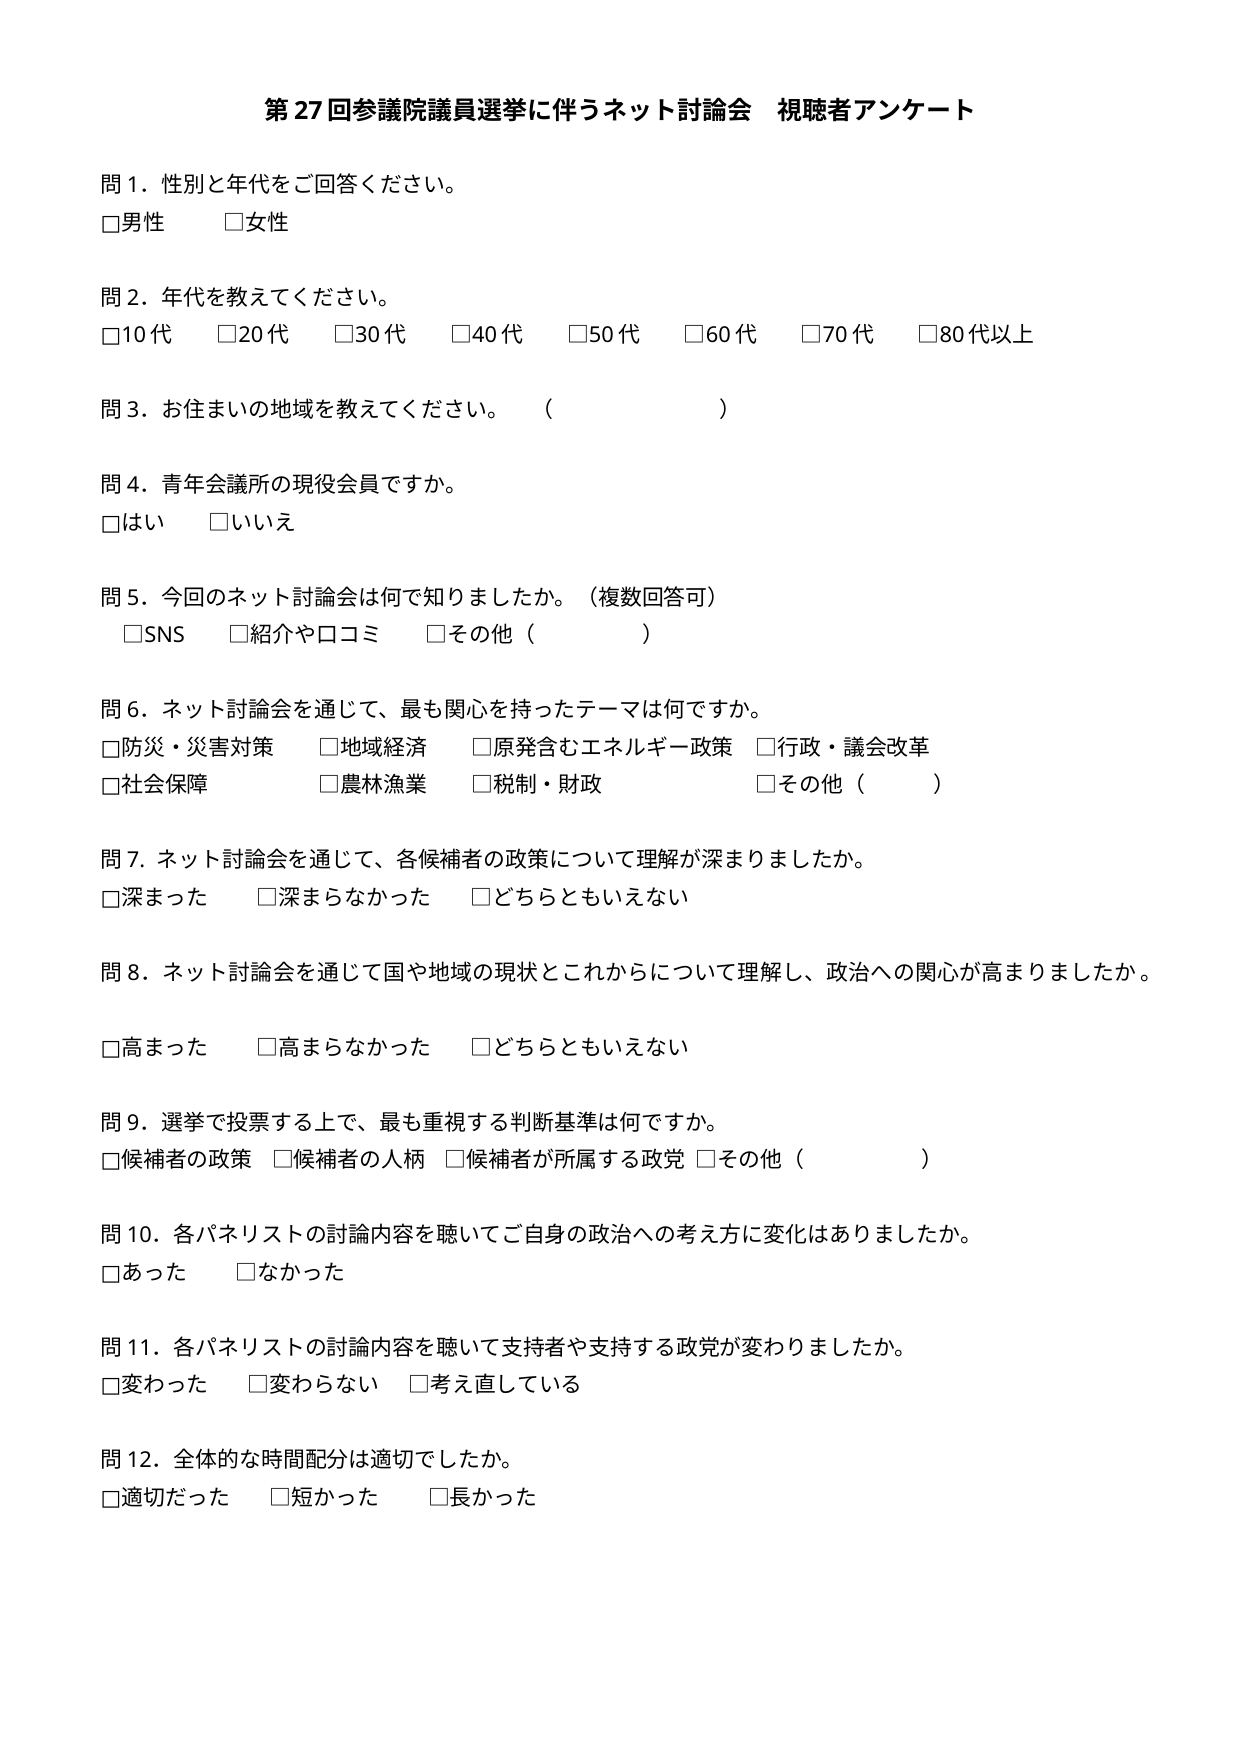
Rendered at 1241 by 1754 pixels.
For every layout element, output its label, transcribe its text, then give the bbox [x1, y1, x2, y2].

text 問6．ネット討論会を通じて、最も関心を持ったテーマは何ですか。 [100, 689, 1140, 727]
text □候補者の政策 □候補者の人柄 □候補者が所属する政党 □その他（ ） [100, 1139, 1140, 1177]
text 問11．各パネリストの討論内容を聴いて支持者や支持する政党が変わりましたか。 [100, 1327, 1140, 1364]
text □社会保障 □農林漁業 □税制・財政 □その他（ ） [100, 764, 1140, 802]
text □深まった □深まらなかった □どちらともいえない [100, 877, 1140, 914]
text 第27回参議院議員選挙に伴うネット討論会 視聴者アンケート [100, 89, 1140, 127]
text 問7. ネット討論会を通じて、各候補者の政策について理解が深まりましたか。 [100, 839, 1140, 877]
text 問1．性別と年代をご回答ください。 [100, 164, 1140, 202]
text □変わった □変わらない □考え直している [100, 1364, 1140, 1402]
text □男性 □女性 [100, 202, 1140, 239]
text 問9．選挙で投票する上で、最も重視する判断基準は何ですか。 [100, 1102, 1140, 1139]
text 問8．ネット討論会を通じて国や地域の現状とこれからについて理解し、政治への関心が高まりましたか。 [100, 952, 1140, 1027]
text 問2．年代を教えてください。 [100, 277, 1140, 314]
text 問4．青年会議所の現役会員ですか。 [100, 464, 1140, 502]
text □防災・災害対策 □地域経済 □原発含むエネルギー政策 □行政・議会改革 [100, 727, 1140, 764]
text □10代 □20代 □30代 □40代 □50代 □60代 □70代 □80代以上 [100, 314, 1140, 352]
text □高まった □高まらなかった □どちらともいえない [100, 1027, 1140, 1064]
text □はい □いいえ [100, 502, 1140, 539]
text □あった □なかった [100, 1252, 1140, 1289]
text 問10．各パネリストの討論内容を聴いてご自身の政治への考え方に変化はありましたか。 [100, 1214, 1140, 1252]
text 問12．全体的な時間配分は適切でしたか。 [100, 1439, 1140, 1477]
text □SNS □紹介や口コミ □その他（ ） [100, 614, 1140, 652]
text □適切だった □短かった □長かった [100, 1477, 1140, 1514]
text 問5．今回のネット討論会は何で知りましたか。（複数回答可） [100, 577, 1140, 614]
text 問3．お住まいの地域を教えてください。 （ ） [100, 389, 1140, 427]
